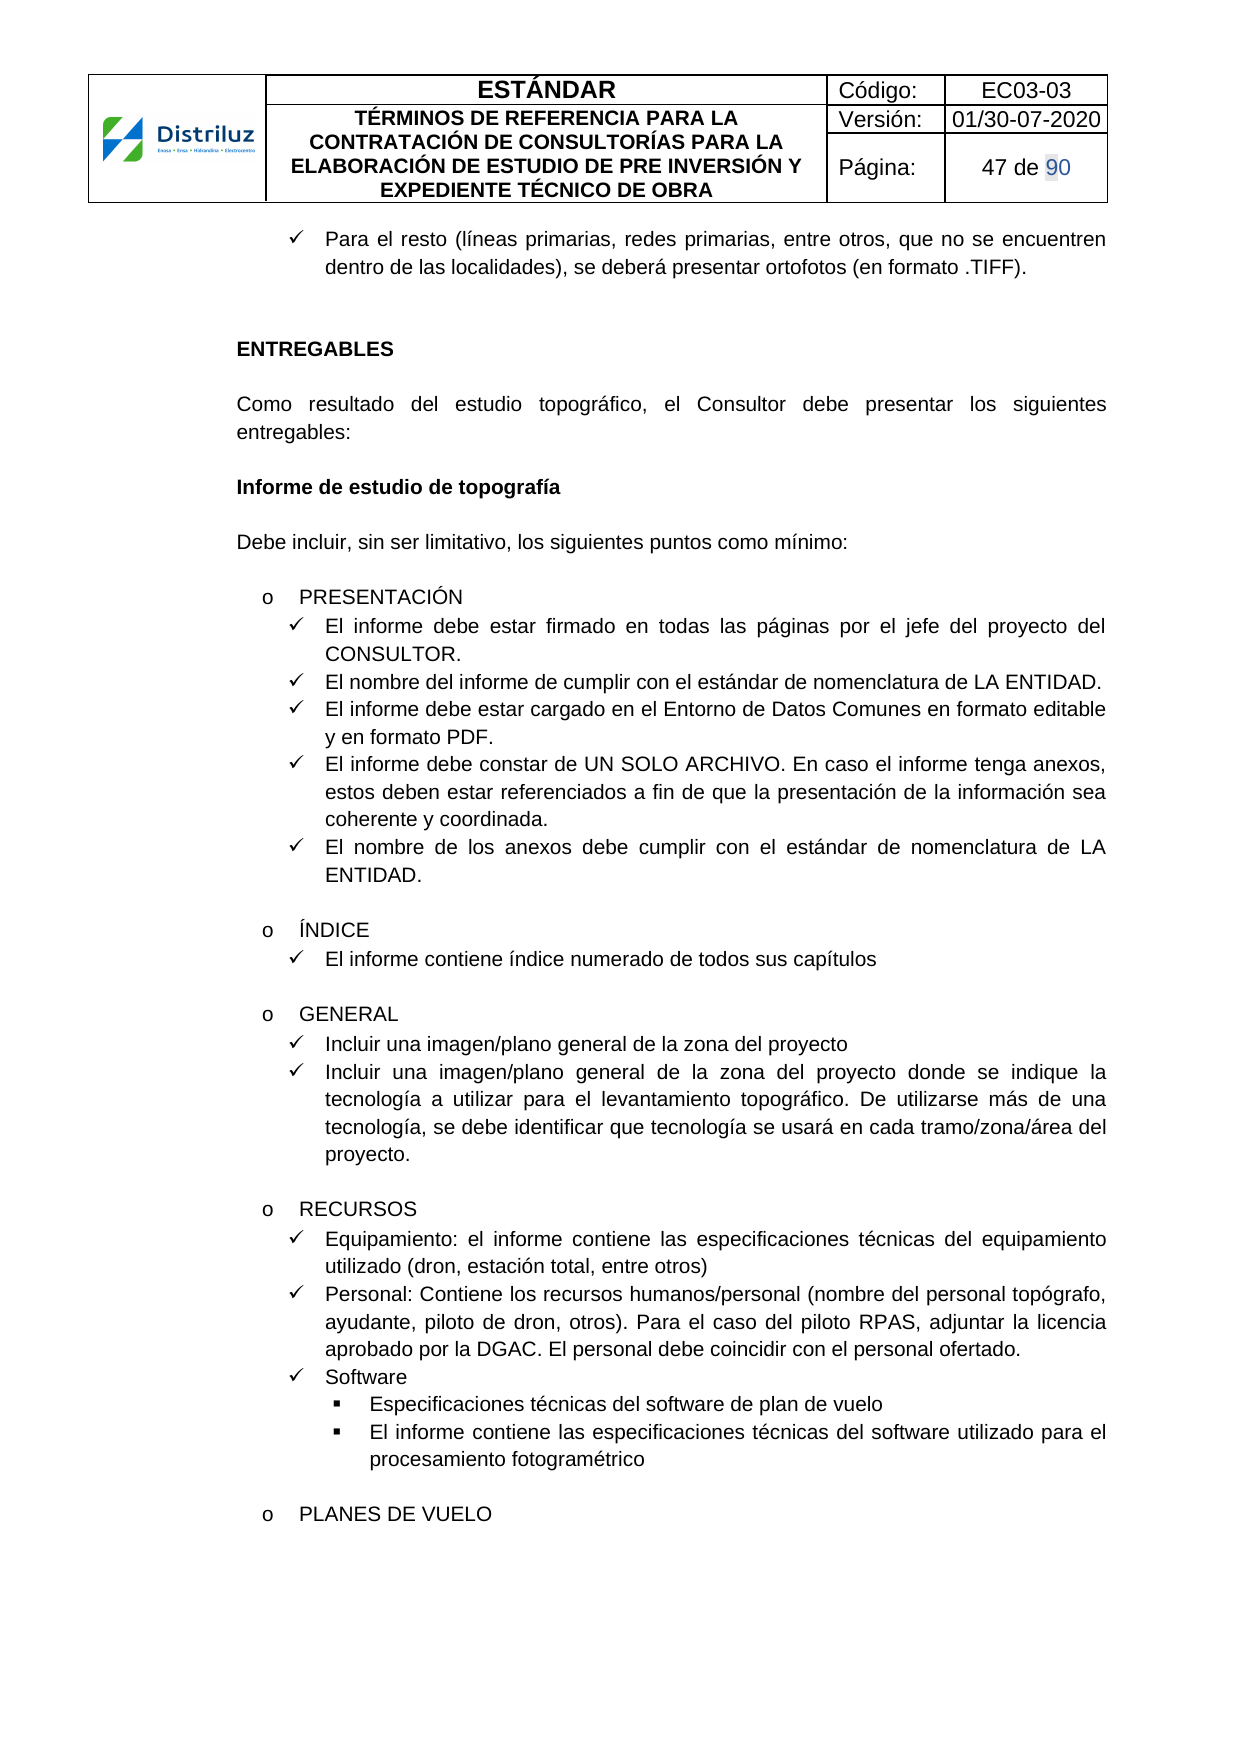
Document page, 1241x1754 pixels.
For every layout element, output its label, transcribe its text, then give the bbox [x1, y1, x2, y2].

text ENTREGABLES [236, 337, 1107, 361]
text Debe incluir, sin ser limitativo, los siguientes puntos como mínimo: [236, 530, 1107, 554]
text El informe debe constar de UN SOLO ARCHIVO. En caso el informe tenga anexos, estos deben estar referenciados a fin de que la presentación de la información sea coherente y coordinada. [288, 752, 1107, 831]
text Equipamiento: el informe contiene las especificaciones técnicas del equipamiento utilizado (dron, estación total, entre otros) [288, 1227, 1107, 1278]
text El informe debe estar cargado en el Entorno de Datos Comunes en formato editable y en formato PDF. [288, 697, 1107, 749]
list PRESENTACIÓN [261, 585, 1107, 611]
list GENERAL [261, 1002, 1107, 1028]
text Software [288, 1364, 1107, 1388]
text Para el resto (líneas primarias, redes primarias, entre otros, que no se encuentren dentro de las localidades), se deberá presentar ortofotos (en formato .TIFF). [288, 227, 1107, 279]
list PLANES DE VUELO [261, 1502, 1107, 1528]
text Incluir una imagen/plano general de la zona del proyecto donde se indique la tecnología a utilizar para el levantamiento topográfico. De utilizarse más de una tecnología, se debe identificar que tecnología se usará en cada tramo/zona/área del proyecto. [288, 1059, 1107, 1166]
text Especificaciones técnicas del software de plan de vuelo [332, 1392, 1107, 1416]
text El informe contiene las especificaciones técnicas del software utilizado para el procesamiento fotogramétrico [332, 1420, 1107, 1471]
text El informe debe estar firmado en todas las páginas por el jefe del proyecto del CONSULTOR. [288, 614, 1107, 666]
list RECURSOS [261, 1197, 1107, 1223]
picture [100, 113, 257, 164]
text El informe contiene índice numerado de todos sus capítulos [288, 947, 1107, 971]
text El nombre de los anexos debe cumplir con el estándar de nomenclatura de LA ENTIDAD. [288, 835, 1107, 886]
text Incluir una imagen/plano general de la zona del proyecto [288, 1032, 1107, 1056]
text Como resultado del estudio topográfico, el Consultor debe presentar los siguientes entregables: [236, 392, 1107, 444]
text Personal: Contiene los recursos humanos/personal (nombre del personal topógrafo, ayudante, piloto de dron, otros). Para el caso del piloto RPAS, adjuntar la licencia aprobado por la DGAC. El personal debe coincidir con el personal ofertado. [288, 1282, 1107, 1361]
list ÍNDICE [261, 917, 1107, 943]
text Informe de estudio de topografía [236, 475, 1107, 499]
text El nombre del informe de cumplir con el estándar de nomenclatura de LA ENTIDAD. [288, 669, 1107, 693]
